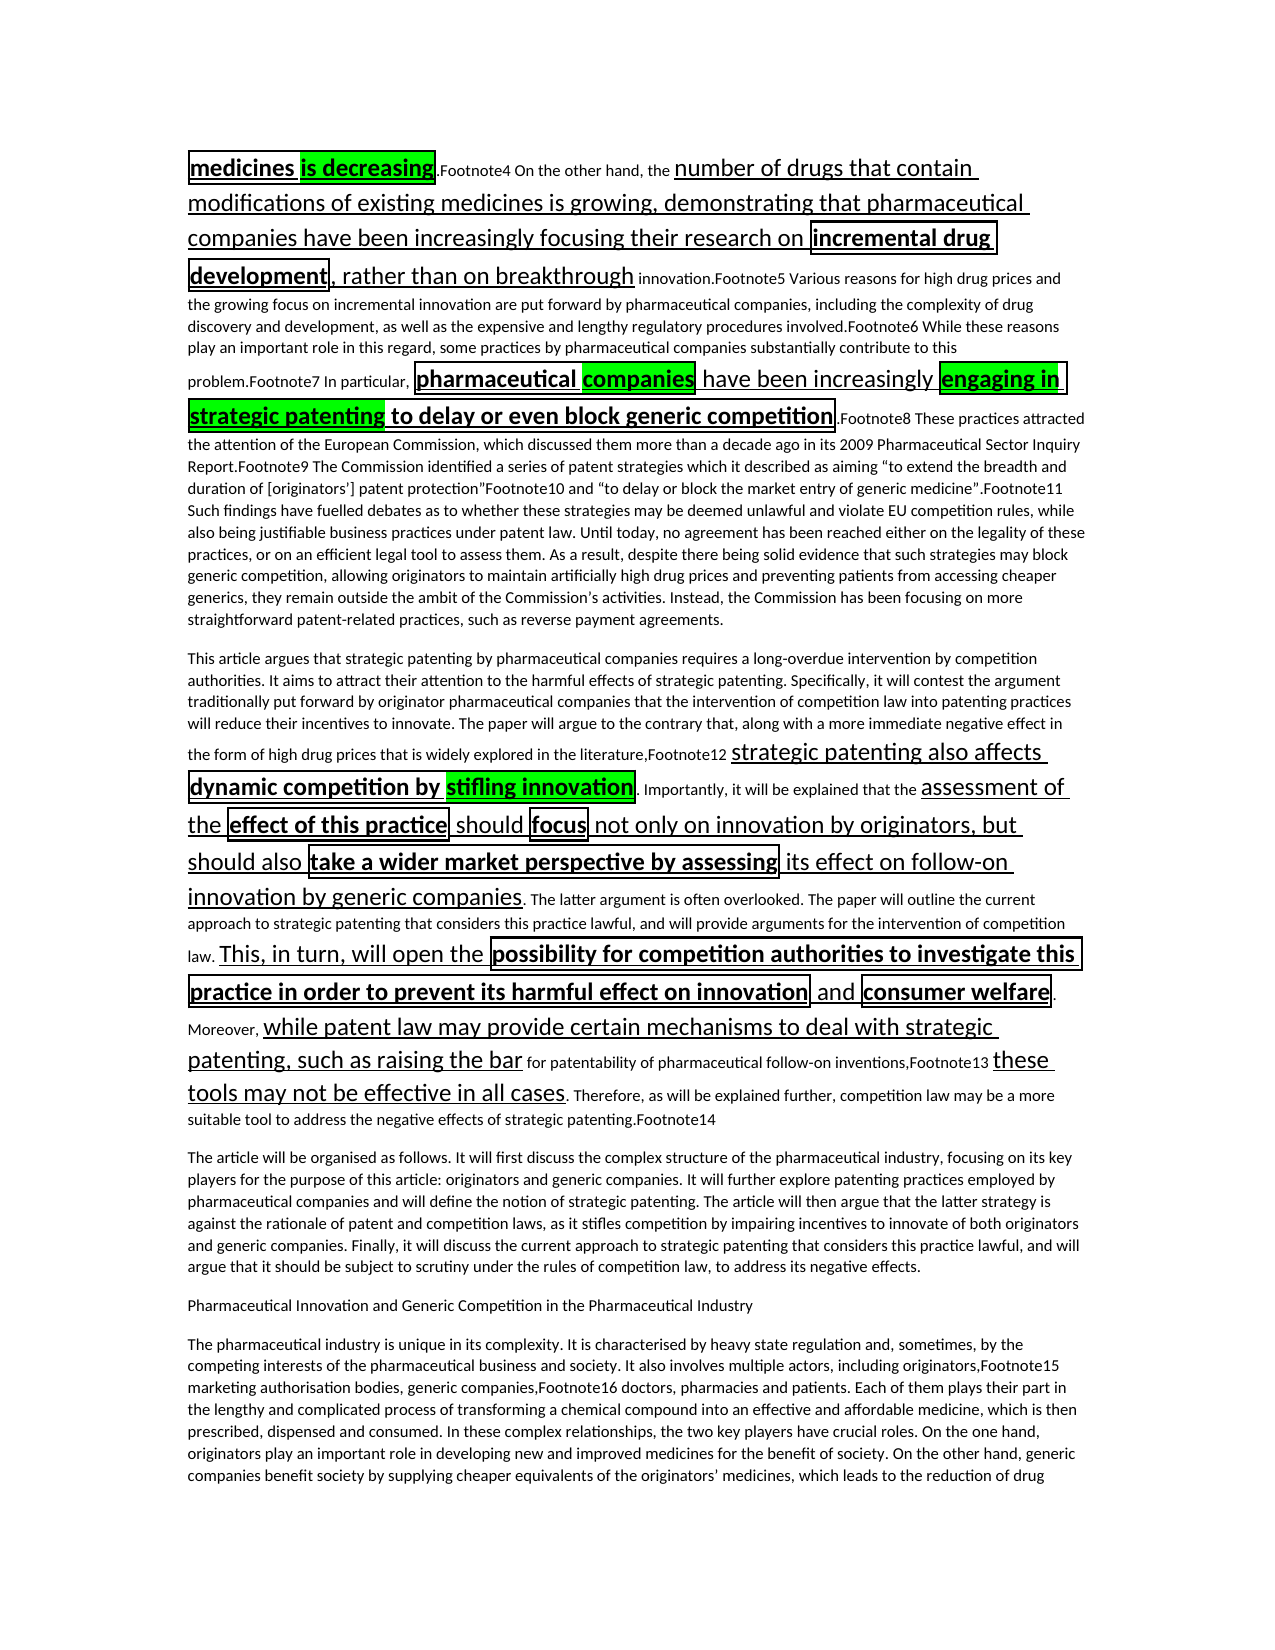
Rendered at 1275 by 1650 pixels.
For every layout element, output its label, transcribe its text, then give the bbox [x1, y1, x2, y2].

text The article will be organised as follows. It will first discuss the complex structure of the pharmaceutical industry, focusing on its key players for the purpose of this article: originators and generic companies. It will further explore patenting practices employed by pharmaceutical companies and will define the notion of strategic patenting. The article will then argue that the latter strategy is against the rationale of patent and competition laws, as it stifles competition by impairing incentives to innovate of both originators and generic companies. Finally, it will discuss the current approach to strategic patenting that considers this practice lawful, and will argue that it should be subject to scrutiny under the rules of competition law, to address its negative effects. [187, 1147, 1087, 1277]
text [187, 150, 1087, 630]
text This article argues that strategic patenting by pharmaceutical companies requires a long-overdue intervention by competition authorities. It aims to attract their attention to the harmful effects of strategic patenting. Specifically, it will contest the argument traditionally put forward by originator pharmaceutical companies that the intervention of competition law into patenting practices will reduce their incentives to innovate. The paper will argue to the contrary that, along with a more immediate negative effect in the form of high drug prices that is widely explored in the literature,Footnote12 strategic patenting also affects dynamic competition by stifling innovation. Importantly, it will be explained that the assessment of the effect of this practice should focus not only on innovation by originators, but should also take a wider market perspective by assessing its effect on follow-on innovation by generic companies. The latter argument is often overlooked. The paper will outline the current approach to strategic patenting that considers this practice lawful, and will provide arguments for the intervention of competition law. This, in turn, will open the possibility for competition authorities to investigate this practice in order to prevent its harmful effect on innovation and consumer welfare. Moreover, while patent law may provide certain mechanisms to deal with strategic patenting, such as raising the bar for patentability of pharmaceutical follow-on inventions,Footnote13 these tools may not be effective in all cases. Therefore, as will be explained further, competition law may be a more suitable tool to address the negative effects of strategic patenting.Footnote14 [187, 648, 1087, 1129]
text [187, 1334, 1087, 1485]
text Pharmaceutical Innovation and Generic Competition in the Pharmaceutical Industry [187, 1295, 1087, 1316]
